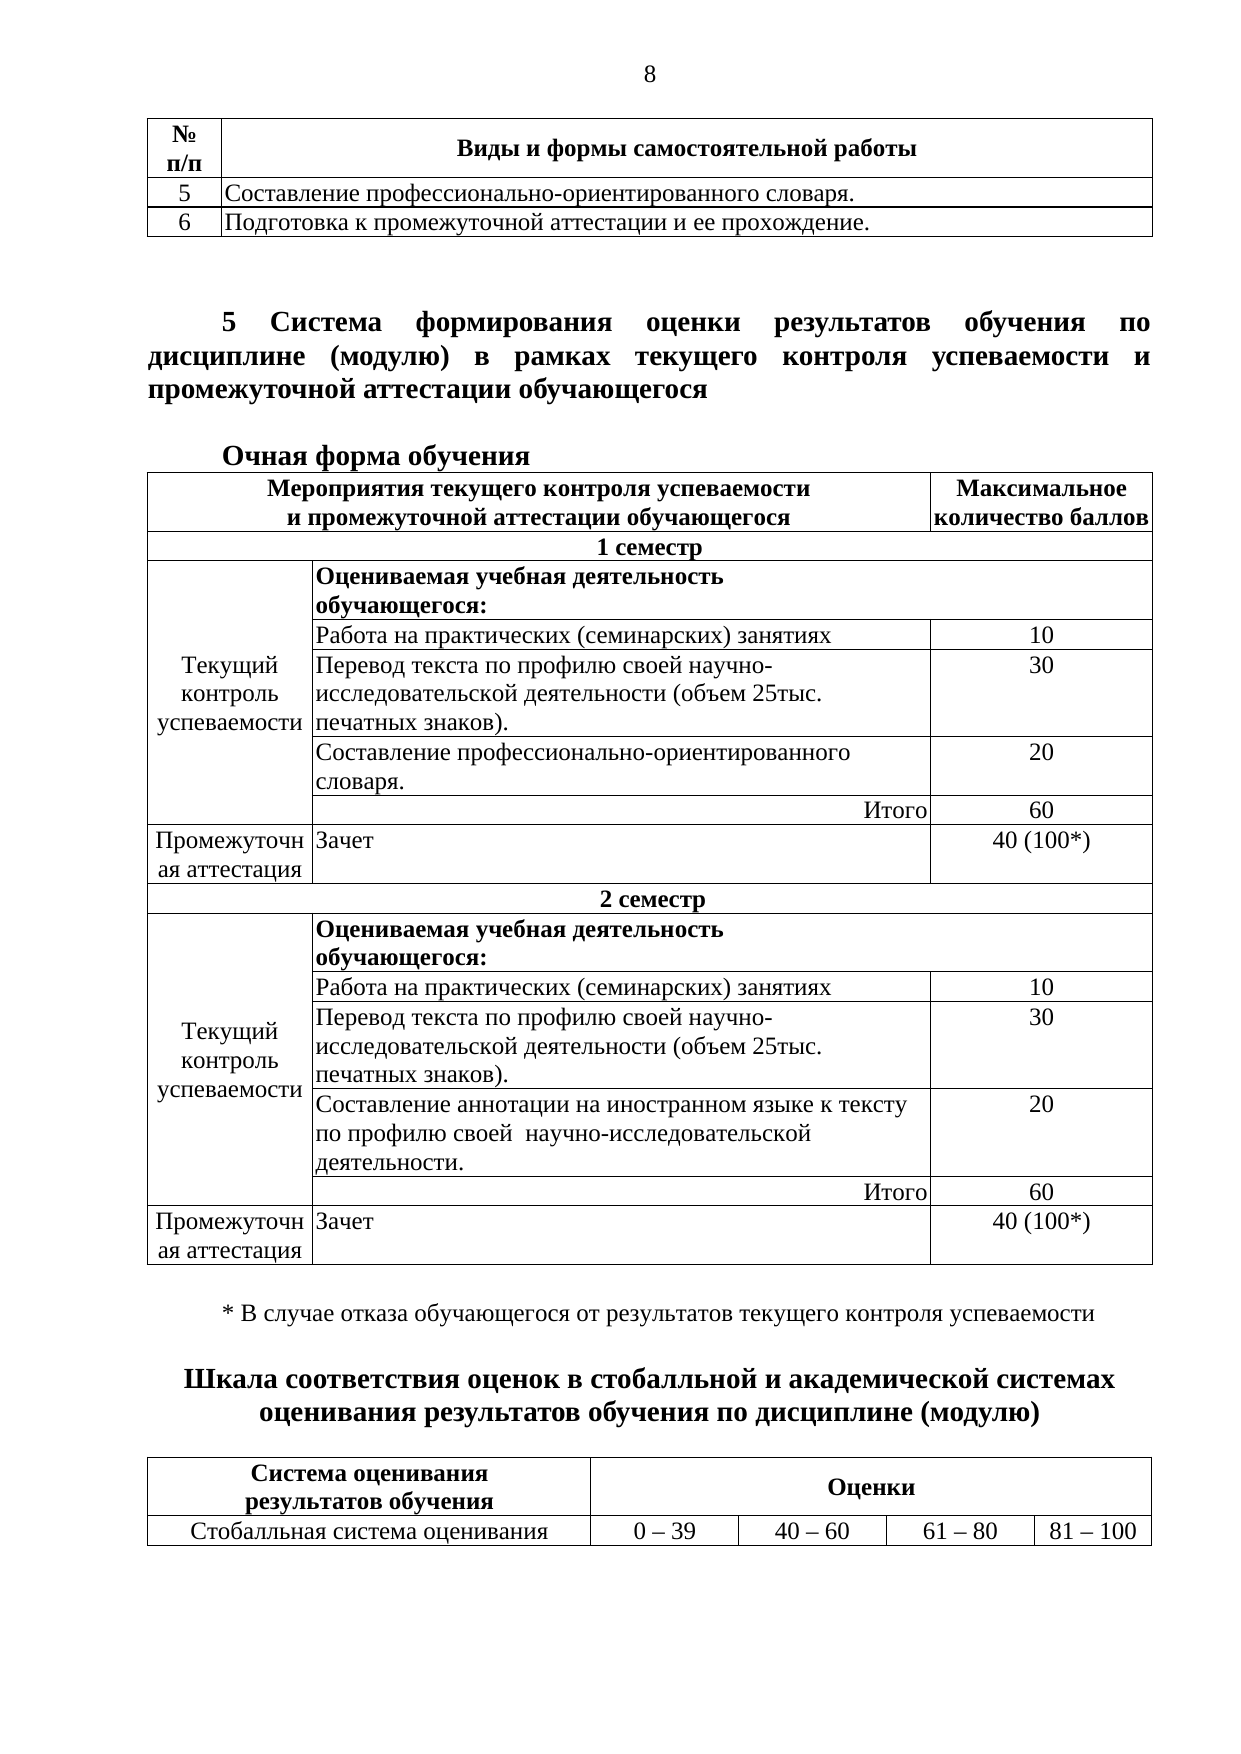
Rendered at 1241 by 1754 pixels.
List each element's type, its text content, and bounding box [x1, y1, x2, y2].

table_cell Промежуточная аттестация [148, 825, 312, 883]
table_cell 1 семестр [148, 532, 1152, 560]
text Шкала соответствия оценок в стобалльной и академической системах оценивания результатов обучения по дисциплине (модулю) [148, 1361, 1152, 1428]
table_header Система оценивания результатов обучения [148, 1458, 590, 1515]
table_cell 30 [931, 650, 1152, 736]
table_cell Стобалльная система оценивания [148, 1516, 590, 1545]
table_cell Зачет [313, 1206, 930, 1264]
table_cell 5 [148, 178, 221, 206]
table_cell Составление профессионально-ориентированного словаря. [313, 737, 930, 794]
table_header Оценки [591, 1458, 1151, 1515]
text * В случае отказа обучающегося от результатов текущего контроля успеваемости [148, 1298, 1152, 1327]
text 5 Система формирования оценки результатов обучения по дисциплине (модулю) в рамках текущего контроля успеваемости и промежуточной аттестации обучающегося [148, 304, 1152, 405]
table_cell Составление аннотации на иностранном языке к тексту по профилю своей научно-исследовательской деятельности. [313, 1089, 930, 1176]
table_cell Итого [313, 796, 930, 824]
table_header № п/п [148, 119, 221, 177]
table_cell 40 – 60 [739, 1516, 886, 1545]
table_cell Перевод текста по профилю своей научно-исследовательской деятельности (объем 25тыс. печатных знаков). [313, 650, 930, 736]
table_cell Работа на практических (семинарских) занятиях [313, 972, 930, 1001]
table_header Виды и формы самостоятельной работы [222, 119, 1152, 177]
table_cell 40 (100*) [931, 825, 1152, 883]
table_cell 2 семестр [148, 884, 1152, 913]
table_cell 60 [931, 796, 1152, 824]
table_header Мероприятия текущего контроля успеваемости и промежуточной аттестации обучающегося [148, 473, 930, 531]
table_cell Работа на практических (семинарских) занятиях [313, 620, 930, 649]
table_cell 20 [931, 737, 1152, 794]
table_cell 10 [931, 620, 1152, 649]
table_cell 6 [148, 208, 221, 236]
table_cell Подготовка к промежуточной аттестации и ее прохождение. [222, 208, 1152, 236]
table_cell 40 (100*) [931, 1206, 1152, 1264]
table_cell 30 [931, 1002, 1152, 1088]
table_cell Составление профессионально-ориентированного словаря. [222, 178, 1152, 206]
table_cell 0 – 39 [591, 1516, 738, 1545]
table_cell Итого [313, 1177, 930, 1205]
table_cell Перевод текста по профилю своей научно-исследовательской деятельности (объем 25тыс. печатных знаков). [313, 1002, 930, 1088]
table_cell 61 – 80 [887, 1516, 1034, 1545]
table_cell Оцениваемая учебная деятельность обучающегося: [313, 561, 1152, 619]
table_cell 20 [931, 1089, 1152, 1176]
table_cell 60 [931, 1177, 1152, 1205]
table_cell Текущий контроль успеваемости [148, 914, 312, 1205]
text Очная форма обучения [148, 438, 1152, 472]
table_cell Промежуточная аттестация [148, 1206, 312, 1264]
table_cell 81 – 100 [1035, 1516, 1151, 1545]
table_header Максимальное количество баллов [931, 473, 1152, 531]
table_cell Зачет [313, 825, 930, 883]
table_cell 10 [931, 972, 1152, 1001]
table_cell Текущий контроль успеваемости [148, 561, 312, 824]
table_cell Оцениваемая учебная деятельность обучающегося: [313, 914, 1152, 971]
